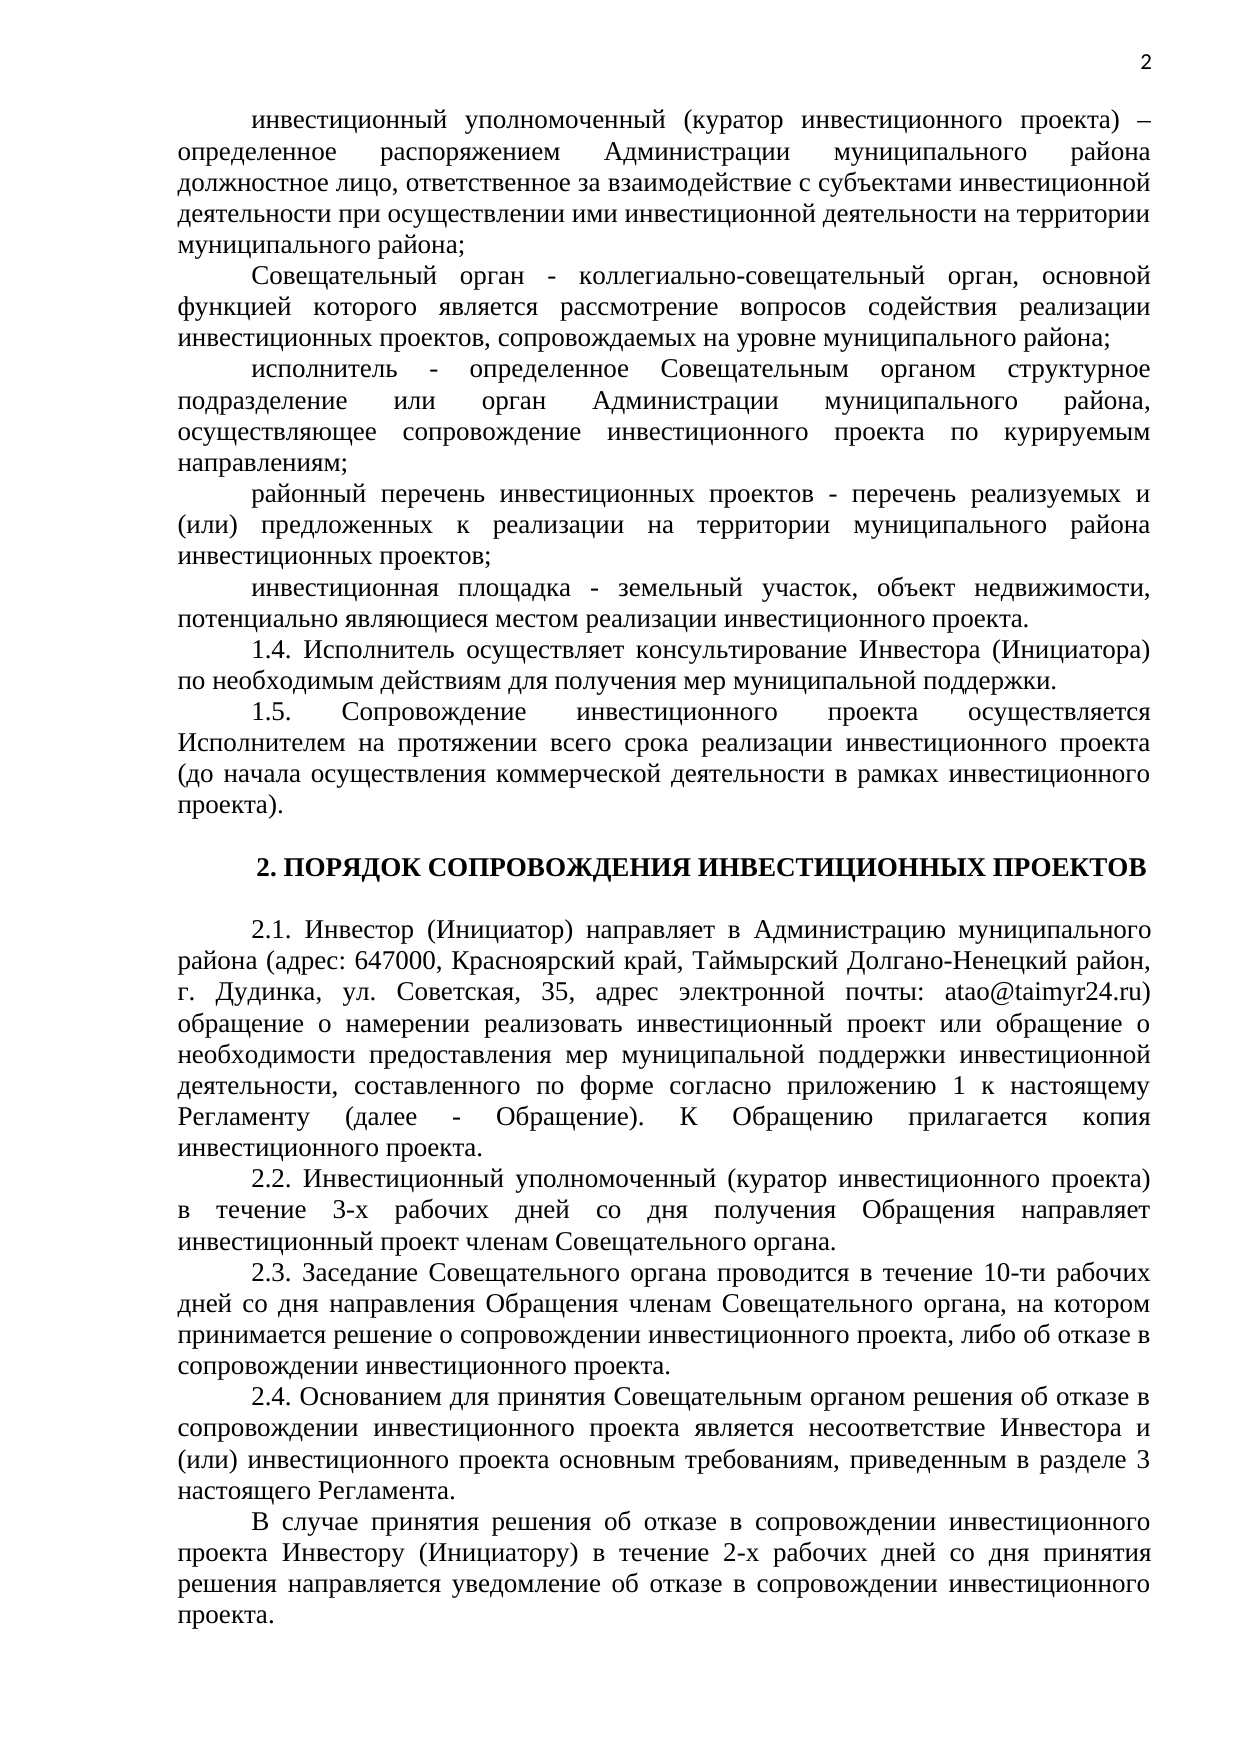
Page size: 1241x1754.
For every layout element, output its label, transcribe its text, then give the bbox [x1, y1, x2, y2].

text районный перечень инвестиционных проектов - перечень реализуемых и (или) предложенных к реализации на территории муниципального района инвестиционных проектов; [177, 477, 1152, 571]
text 1.5. Сопровождение инвестиционного проекта осуществляется Исполнителем на протяжении всего срока реализации инвестиционного проекта (до начала осуществления коммерческой деятельности в рамках инвестиционного проекта). [177, 695, 1152, 820]
text 2.2. Инвестиционный уполномоченный (куратор инвестиционного проекта) в течение 3-х рабочих дней со дня получения Обращения направляет инвестиционный проект членам Совещательного органа. [177, 1162, 1152, 1256]
text В случае принятия решения об отказе в сопровождении инвестиционного проекта Инвестору (Инициатору) в течение 2-х рабочих дней со дня принятия решения направляется уведомление об отказе в сопровождении инвестиционного проекта. [177, 1505, 1152, 1629]
text исполнитель - определенное Совещательным органом структурное подразделение или орган Администрации муниципального района, осуществляющее сопровождение инвестиционного проекта по курируемым направлениям; [177, 353, 1152, 477]
text 2.1. Инвестор (Инициатор) направляет в Администрацию муниципального района (адрес: 647000, Красноярский край, Таймырский Долгано-Ненецкий район, г. Дудинка, ул. Советская, 35, адрес электронной почты: atao@taimyr24.ru) обращение о намерении реализовать инвестиционный проект или обращение о необходимости предоставления мер муниципальной поддержки инвестиционной деятельности, составленного по форме согласно приложению 1 к настоящему Регламенту (далее - Обращение). К Обращению прилагается копия инвестиционного проекта. [177, 913, 1152, 1162]
text Совещательный орган - коллегиально-совещательный орган, основной функцией которого является рассмотрение вопросов содействия реализации инвестиционных проектов, сопровождаемых на уровне муниципального района; [177, 259, 1152, 353]
text инвестиционная площадка - земельный участок, объект недвижимости, потенциально являющиеся местом реализации инвестиционного проекта. [177, 571, 1152, 633]
text 1.4. Исполнитель осуществляет консультирование Инвестора (Инициатора) по необходимым действиям для получения мер муниципальной поддержки. [177, 633, 1152, 695]
text 2.4. Основанием для принятия Совещательным органом решения об отказе в сопровождении инвестиционного проекта является несоответствие Инвестора и (или) инвестиционного проекта основным требованиям, приведенным в разделе 3 настоящего Регламента. [177, 1380, 1152, 1505]
text 2. ПОРЯДОК СОПРОВОЖДЕНИЯ ИНВЕСТИЦИОННЫХ ПРОЕКТОВ [177, 851, 1152, 882]
text инвестиционный уполномоченный (куратор инвестиционного проекта) – определенное распоряжением Администрации муниципального района должностное лицо, ответственное за взаимодействие с субъектами инвестиционной деятельности при осуществлении ими инвестиционной деятельности на территории муниципального района; [177, 103, 1152, 259]
text 2.3. Заседание Совещательного органа проводится в течение 10-ти рабочих дней со дня направления Обращения членам Совещательного органа, на котором принимается решение о сопровождении инвестиционного проекта, либо об отказе в сопровождении инвестиционного проекта. [177, 1256, 1152, 1380]
